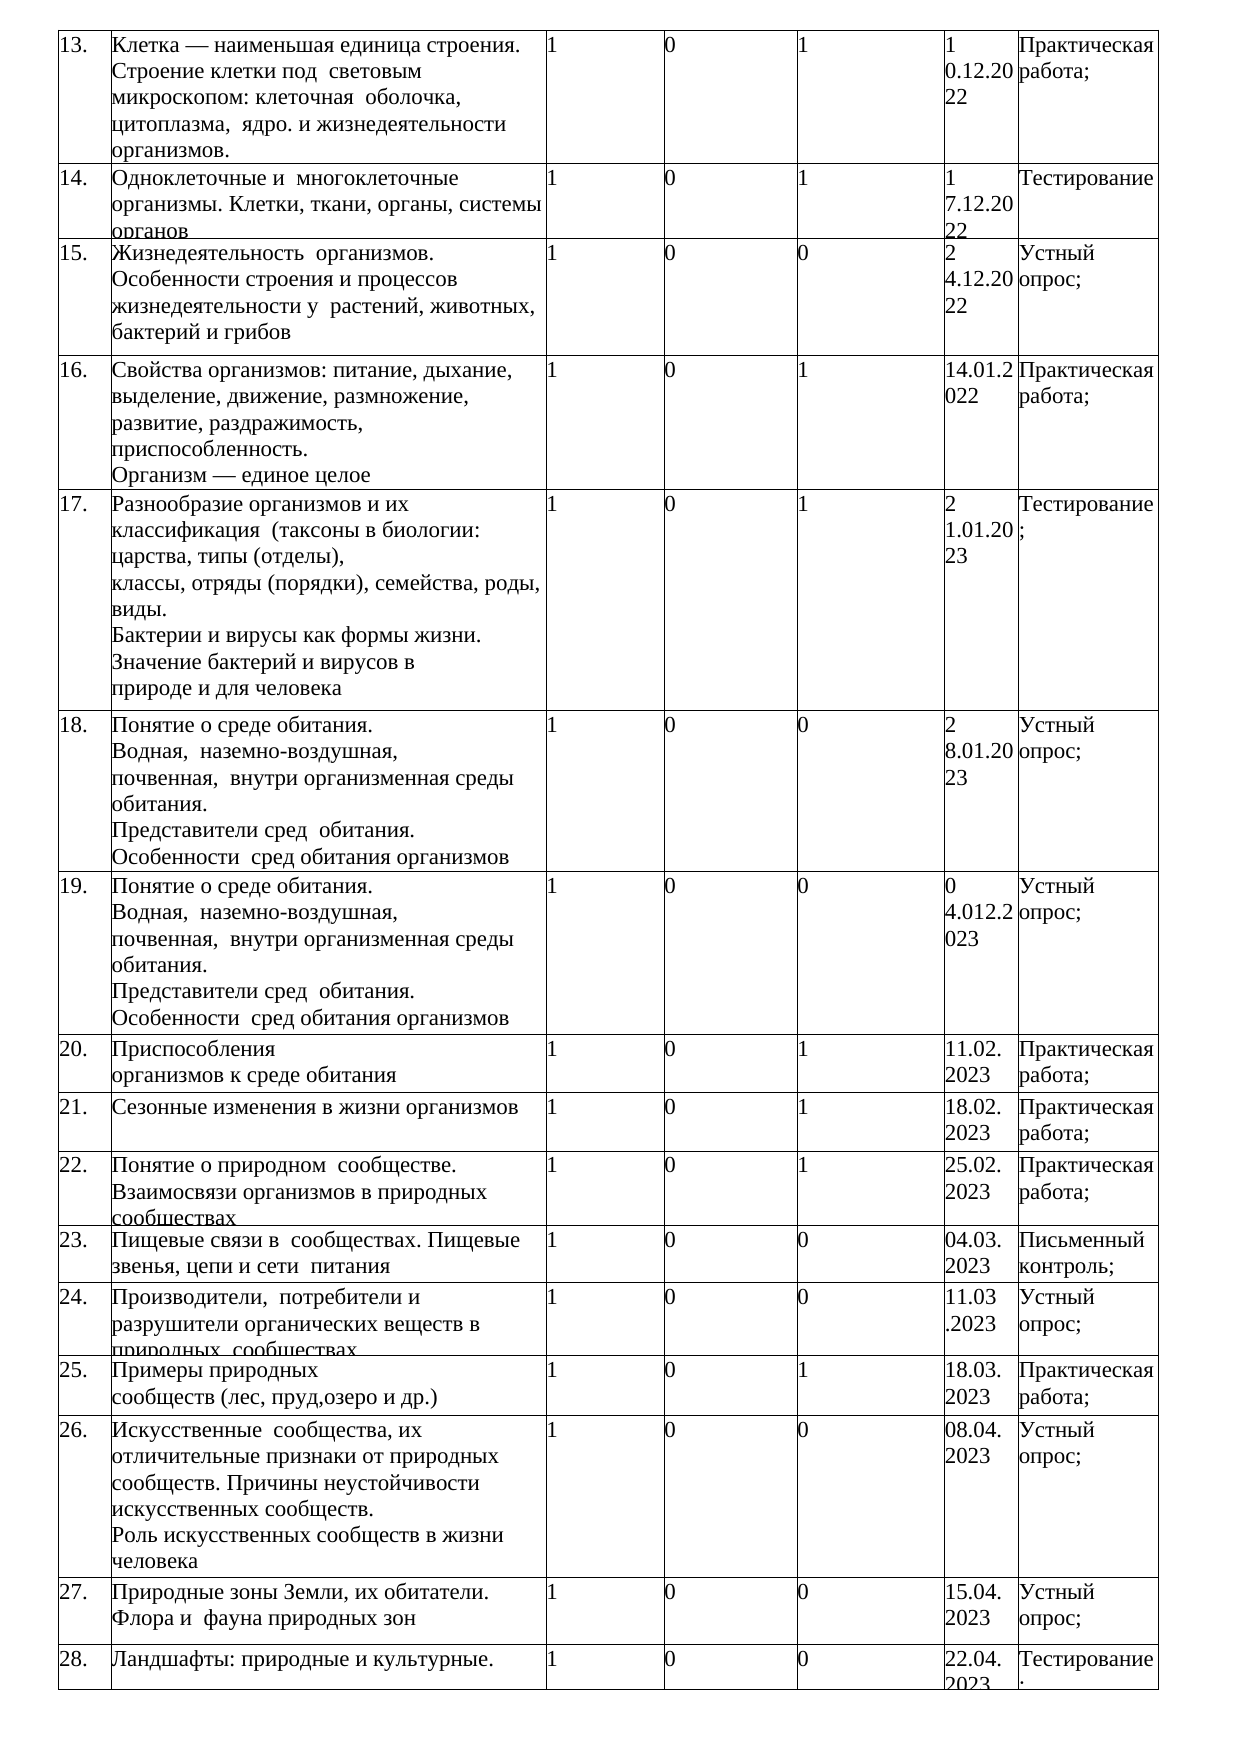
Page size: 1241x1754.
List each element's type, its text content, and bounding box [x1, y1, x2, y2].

table_cell 15. [59, 239, 111, 355]
table_cell 0 [665, 1578, 797, 1644]
table_cell 0 [665, 1416, 797, 1577]
table_cell 1 [798, 490, 944, 710]
table_cell 0 [665, 1093, 797, 1151]
table_cell 1 [547, 31, 664, 163]
table_cell 1 [798, 1093, 944, 1151]
table_cell 26. [59, 1416, 111, 1577]
table_cell 1 [547, 1152, 664, 1225]
table_cell Практическая работа; [1019, 1152, 1158, 1225]
table_cell 10.12.2022 [945, 31, 1018, 163]
table_cell 17. [59, 490, 111, 710]
table_cell 1 [798, 1356, 944, 1415]
table_cell 0 [798, 1578, 944, 1644]
table_cell 1 [547, 711, 664, 871]
table_cell Разнообразие организмов и их классификация (таксоны в биологии: царства, типы (отделы), классы, отряды (порядки), семейства, роды, виды. Бактерии и вирусы как формы жизни. Значение бактерий и вирусов в природе и для человека [112, 490, 546, 710]
table_cell 1 [798, 1035, 944, 1092]
table_cell 1 [547, 239, 664, 355]
table_cell 0 [665, 711, 797, 871]
table_cell 1 [798, 1152, 944, 1225]
table_cell 25. [59, 1356, 111, 1415]
table_cell 11.03 .2023 [945, 1283, 1018, 1355]
table_cell 1 [547, 1356, 664, 1415]
table_cell 1 [547, 1645, 664, 1689]
table_cell 20. [59, 1035, 111, 1092]
table_cell 27. [59, 1578, 111, 1644]
table_cell 1 [547, 1416, 664, 1577]
table_cell Искусственные сообщества, их отличительные признаки от природных сообществ. Причины неустойчивости искусственных сообществ. Роль искусственных сообществ в жизни человека [112, 1416, 546, 1577]
table_cell Клетка — наименьшая единица строения. Строение клетки под световым микроскопом: клеточная оболочка, цитоплазма, ядро. и жизнедеятельности организмов. [112, 31, 546, 163]
table_cell 13. [59, 31, 111, 163]
table_cell 22. [59, 1152, 111, 1225]
table_cell 14.01.2022 [945, 356, 1018, 489]
table_cell Практическая работа; [1019, 1035, 1158, 1092]
table_cell 0 [665, 239, 797, 355]
table_cell Пищевые связи в сообществах. Пищевые звенья, цепи и сети питания [112, 1226, 546, 1282]
table_cell 15.04. 2023 [945, 1578, 1018, 1644]
table_cell Практическая работа; [1019, 356, 1158, 489]
table_cell 25.02. 2023 [945, 1152, 1018, 1225]
table_cell 24. [59, 1283, 111, 1355]
table_cell 1 [798, 164, 944, 238]
table_cell Практическая работа; [1019, 1093, 1158, 1151]
table_cell 0 [665, 1035, 797, 1092]
table_cell 0 [665, 872, 797, 1034]
table_cell 1 [547, 1283, 664, 1355]
table_cell 0 [665, 1283, 797, 1355]
table_cell 28. [59, 1645, 111, 1689]
table_cell 0 [798, 239, 944, 355]
table_cell 18.02. 2023 [945, 1093, 1018, 1151]
table_cell Устный опрос; [1019, 1578, 1158, 1644]
table_cell 0 [665, 1226, 797, 1282]
table_cell 0 [665, 490, 797, 710]
table_cell Устный опрос; [1019, 1416, 1158, 1577]
table_cell Тестирование; [1019, 1645, 1158, 1689]
table_cell Ландшафты: природные и культурные. [112, 1645, 546, 1689]
table_cell 11.02. 2023 [945, 1035, 1018, 1092]
table_cell 0 [798, 711, 944, 871]
table_cell 0 [798, 872, 944, 1034]
table_cell 0 [798, 1283, 944, 1355]
table_cell 1 [547, 872, 664, 1034]
table_cell 0 [665, 1152, 797, 1225]
table_cell 0 [798, 1645, 944, 1689]
table_cell Практическая работа; [1019, 31, 1158, 163]
table_cell Письменный контроль; [1019, 1226, 1158, 1282]
table_cell Понятие о среде обитания. Водная, наземно-воздушная, почвенная, внутри организменная среды обитания. Представители сред обитания. Особенности сред обитания организмов [112, 872, 546, 1034]
table_cell Тестирование [1019, 164, 1158, 238]
table_cell 04.012.2023 [945, 872, 1018, 1034]
table_cell 0 [665, 164, 797, 238]
table_cell 19. [59, 872, 111, 1034]
table_cell 1 [547, 356, 664, 489]
table_cell 0 [665, 356, 797, 489]
table_cell 0 [798, 1416, 944, 1577]
table_cell 23. [59, 1226, 111, 1282]
table_cell 0 [665, 1356, 797, 1415]
table_cell Понятие о природном сообществе. Взаимосвязи организмов в природных сообществах [112, 1152, 546, 1225]
table_cell 0 [665, 1645, 797, 1689]
table_cell 1 [547, 1035, 664, 1092]
table_cell 1 [798, 356, 944, 489]
table_cell 21. [59, 1093, 111, 1151]
table_cell 1 [547, 1093, 664, 1151]
table_cell Примеры природных сообществ (лес, пруд,озеро и др.) [112, 1356, 546, 1415]
table_cell Приспособления организмов к среде обитания [112, 1035, 546, 1092]
table_cell Устный опрос; [1019, 872, 1158, 1034]
table_cell 1 [547, 1226, 664, 1282]
table_cell 18.03. 2023 [945, 1356, 1018, 1415]
table_cell Свойства организмов: питание, дыхание, выделение, движение, размножение, развитие, раздражимость, приспособленность. Организм — единое целое [112, 356, 546, 489]
table_cell 1 [798, 31, 944, 163]
table_cell Практическая работа; [1019, 1356, 1158, 1415]
table_cell 21.01.2023 [945, 490, 1018, 710]
table_cell 18. [59, 711, 111, 871]
table_cell Природные зоны Земли, их обитатели. Флора и фауна природных зон [112, 1578, 546, 1644]
table_cell 28.01.2023 [945, 711, 1018, 871]
table_cell 1 [547, 164, 664, 238]
table_cell Одноклеточные и многоклеточные организмы. Клетки, ткани, органы, системы органов [112, 164, 546, 238]
table_cell Устный опрос; [1019, 711, 1158, 871]
table_cell 14. [59, 164, 111, 238]
table_cell 08.04. 2023 [945, 1416, 1018, 1577]
table_cell 17.12.2022 [945, 164, 1018, 238]
table_cell Сезонные изменения в жизни организмов [112, 1093, 546, 1151]
table_cell Устный опрос; [1019, 1283, 1158, 1355]
table_cell 04.03. 2023 [945, 1226, 1018, 1282]
table_cell Жизнедеятельность организмов. Особенности строения и процессов жизнедеятельности у растений, животных, бактерий и грибов [112, 239, 546, 355]
table_cell Устный опрос; [1019, 239, 1158, 355]
table_cell Производители, потребители и разрушители органических веществ в природных сообществах [112, 1283, 546, 1355]
table_cell 16. [59, 356, 111, 489]
table_cell 0 [665, 31, 797, 163]
table_cell 0 [798, 1226, 944, 1282]
table_cell Тестирование; [1019, 490, 1158, 710]
table_cell 1 [547, 490, 664, 710]
table_cell 24.12.2022 [945, 239, 1018, 355]
table_cell Понятие о среде обитания. Водная, наземно-воздушная, почвенная, внутри организменная среды обитания. Представители сред обитания. Особенности сред обитания организмов [112, 711, 546, 871]
table_cell 1 [547, 1578, 664, 1644]
table_cell 22.04. 2023 [945, 1645, 1018, 1689]
